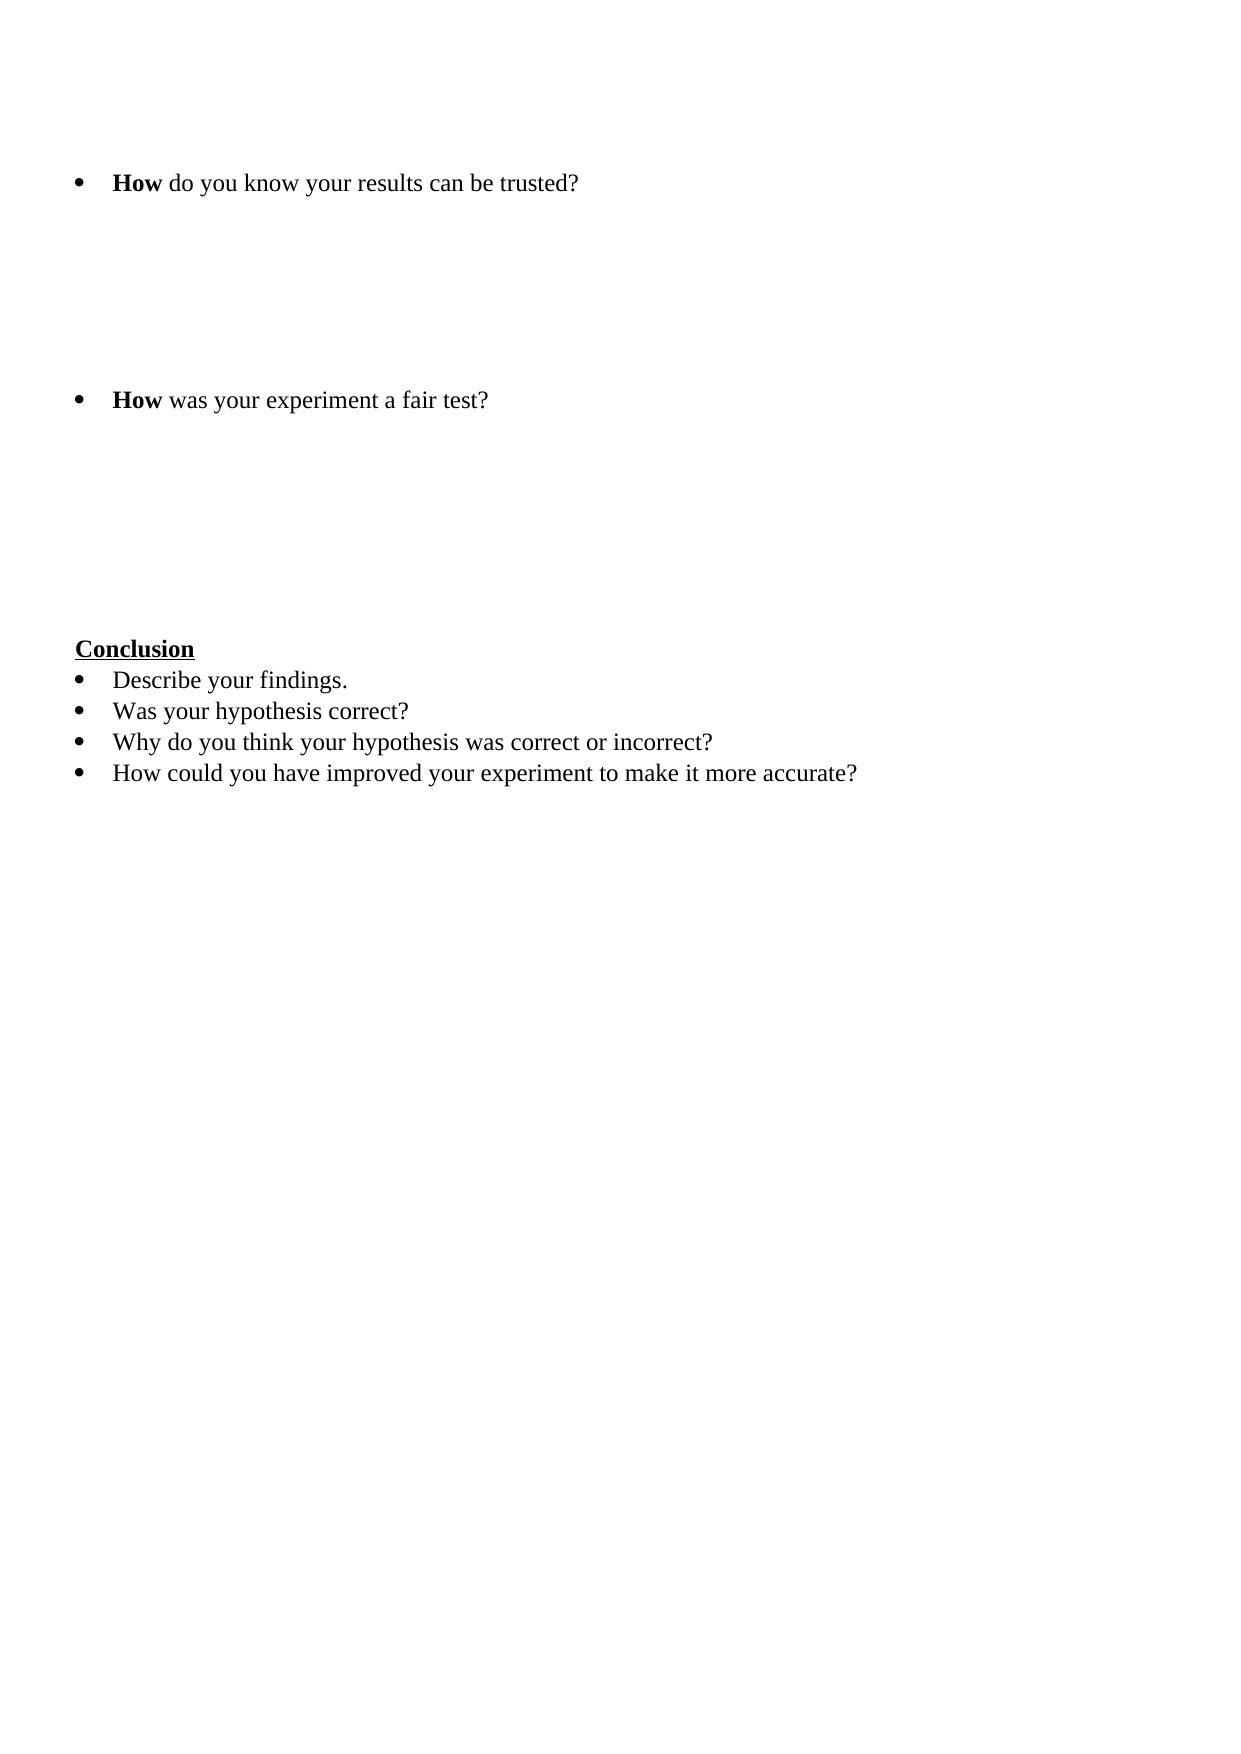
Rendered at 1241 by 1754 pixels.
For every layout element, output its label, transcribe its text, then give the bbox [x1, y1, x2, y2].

list Was your hypothesis correct? [75, 696, 1165, 724]
text Conclusion [75, 634, 1165, 662]
list How was your experiment a fair test? [75, 385, 1165, 414]
list How do you know your results can be trusted? [75, 168, 1165, 197]
list How could you have improved your experiment to make it more accurate? [75, 758, 1165, 787]
list Describe your findings. [75, 665, 1165, 693]
list Why do you think your hypothesis was correct or incorrect? [75, 727, 1165, 756]
